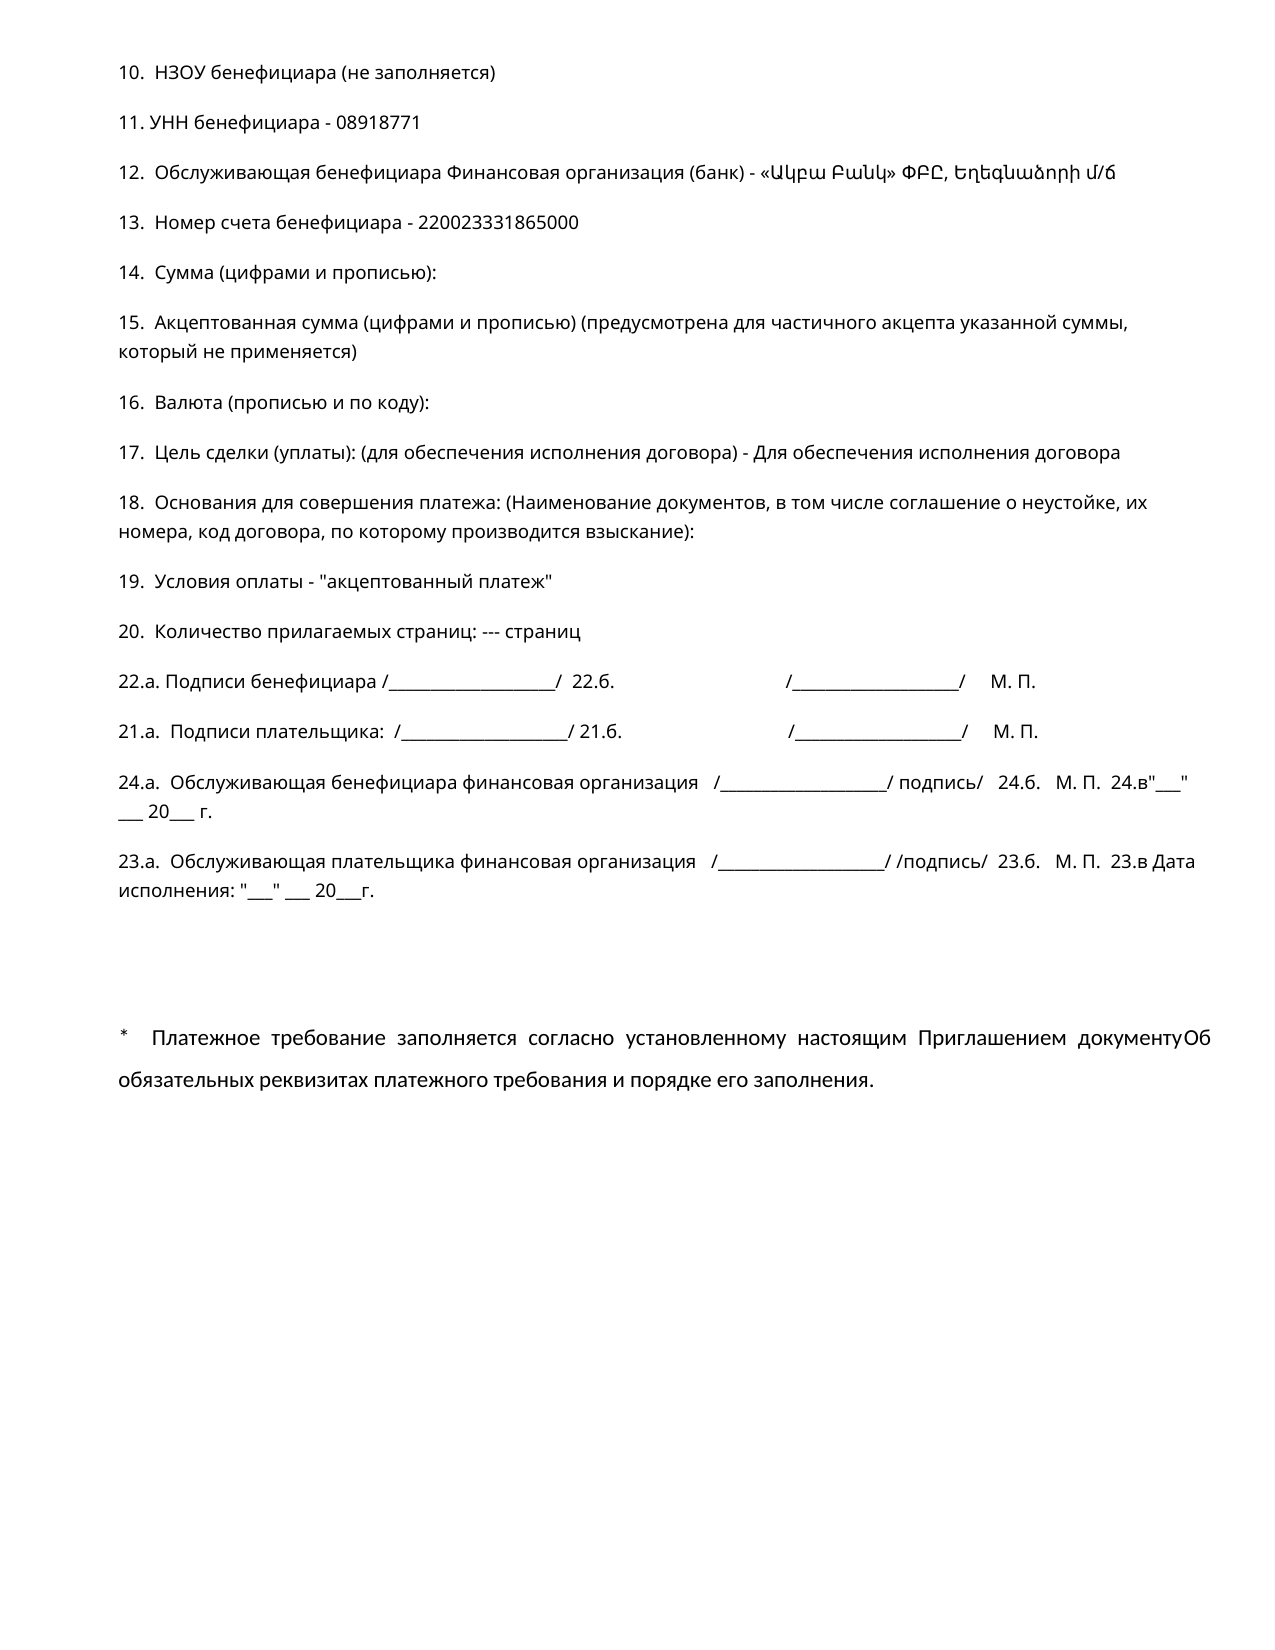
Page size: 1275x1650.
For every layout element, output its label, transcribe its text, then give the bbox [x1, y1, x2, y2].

text * Платежное требование заполняется согласно установленному настоящим Приглашением документуОб обязательных реквизитах платежного требования и порядке его заполнения. [118, 1023, 1211, 1093]
